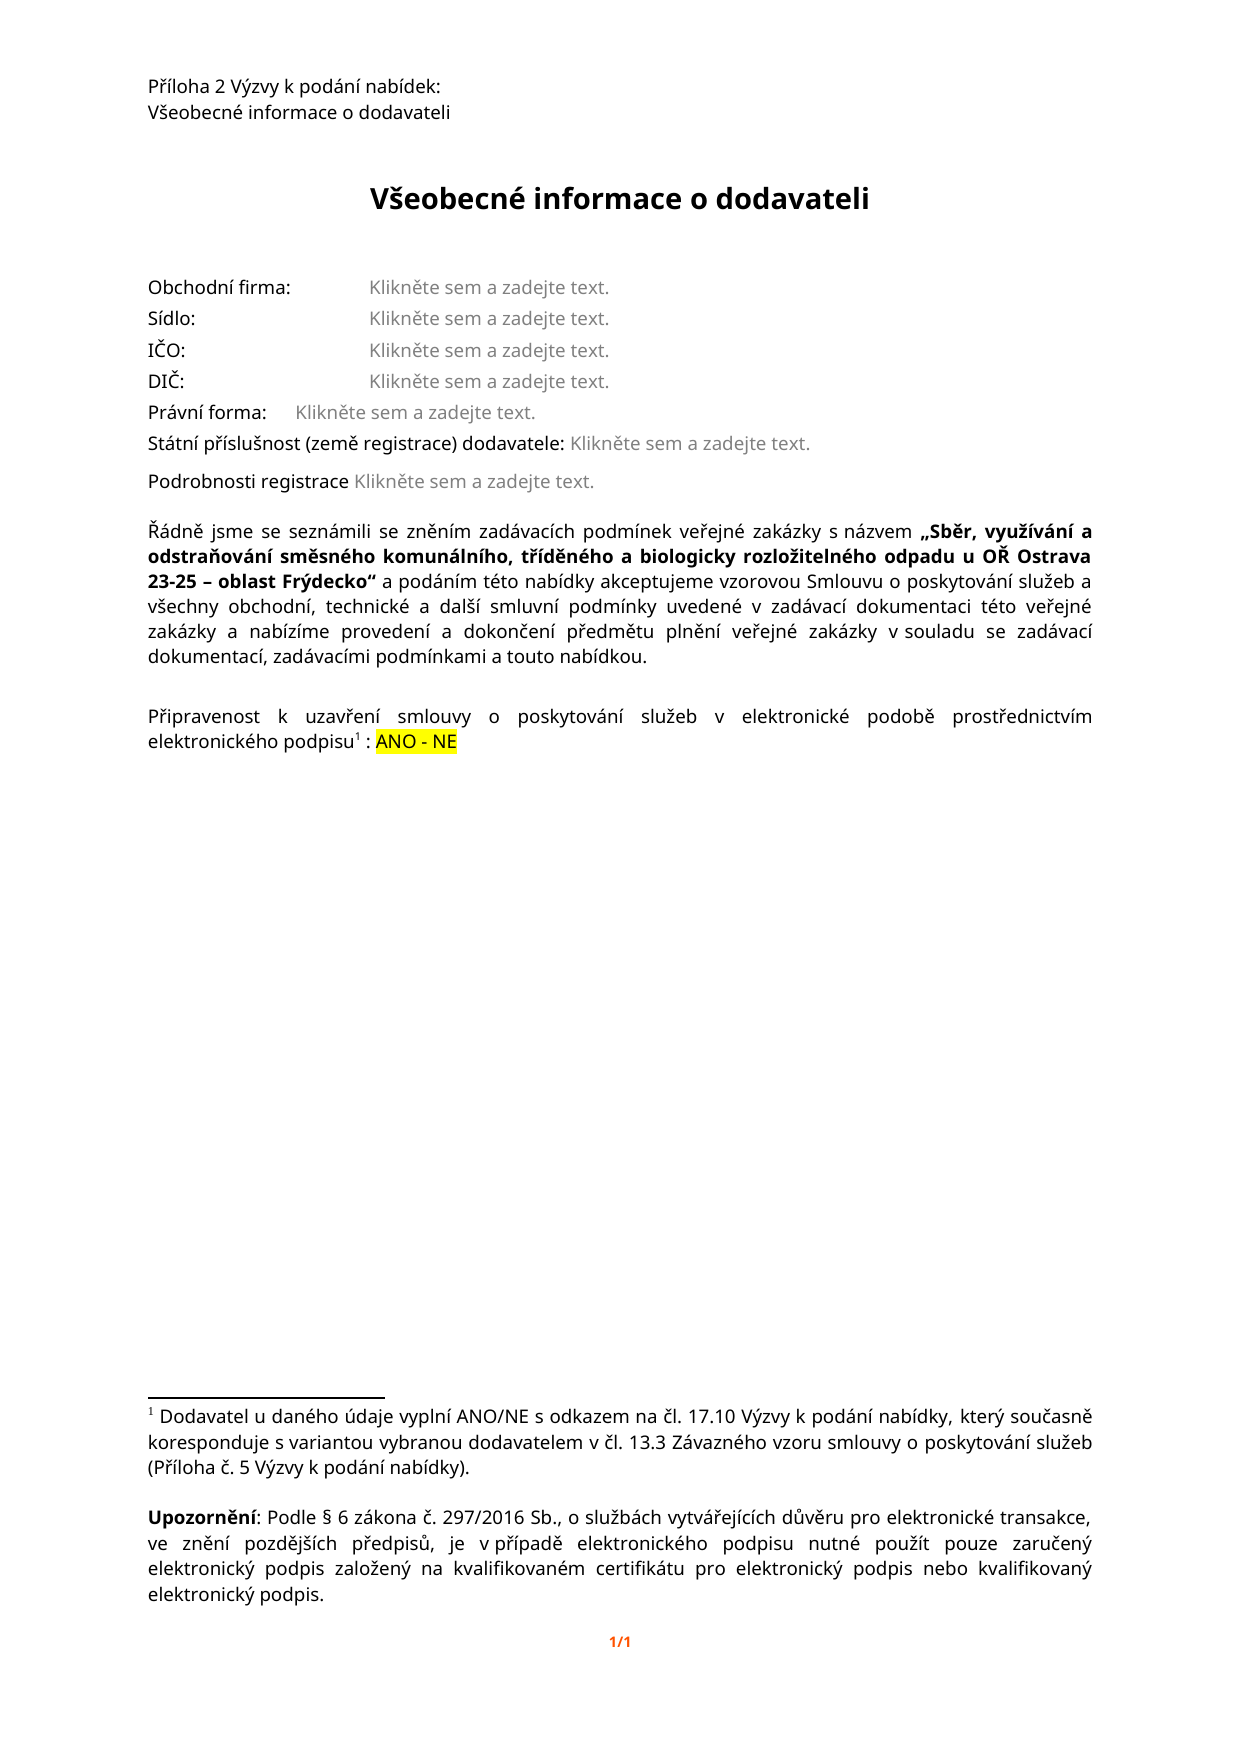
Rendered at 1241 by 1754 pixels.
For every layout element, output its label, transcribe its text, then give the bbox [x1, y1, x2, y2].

text IČO: [148, 337, 1093, 362]
text Právní forma: [148, 399, 1093, 424]
text Podrobnosti registrace [148, 468, 1093, 493]
text DIČ: [148, 368, 1093, 393]
title Všeobecné informace o dodavateli [148, 178, 1093, 218]
text Připravenost k uzavření smlouvy o poskytování služeb v elektronické podobě prostřednictvím elektronického podpisu1 : [148, 703, 1093, 754]
text Řádně jsme se seznámili se zněním zadávacích podmínek veřejné zakázky s názvem „Sběr, využívání a odstraňování směsného komunálního, tříděného a biologicky rozložitelného odpadu u OŘ Ostrava 23-25 – oblast Frýdecko“ a podáním této nabídky akceptujeme vzorovou Smlouvu o poskytování služeb a všechny obchodní, technické a další smluvní podmínky uvedené v zadávací dokumentaci této veřejné zakázky a nabízíme provedení a dokončení předmětu plnění veřejné zakázky v souladu se zadávací dokumentací, zadávacími podmínkami a touto nabídkou. [148, 518, 1093, 668]
text Státní příslušnost (země registrace) dodavatele: [148, 431, 1093, 456]
text Sídlo: [148, 306, 1093, 331]
text Obchodní firma: [148, 274, 1093, 299]
